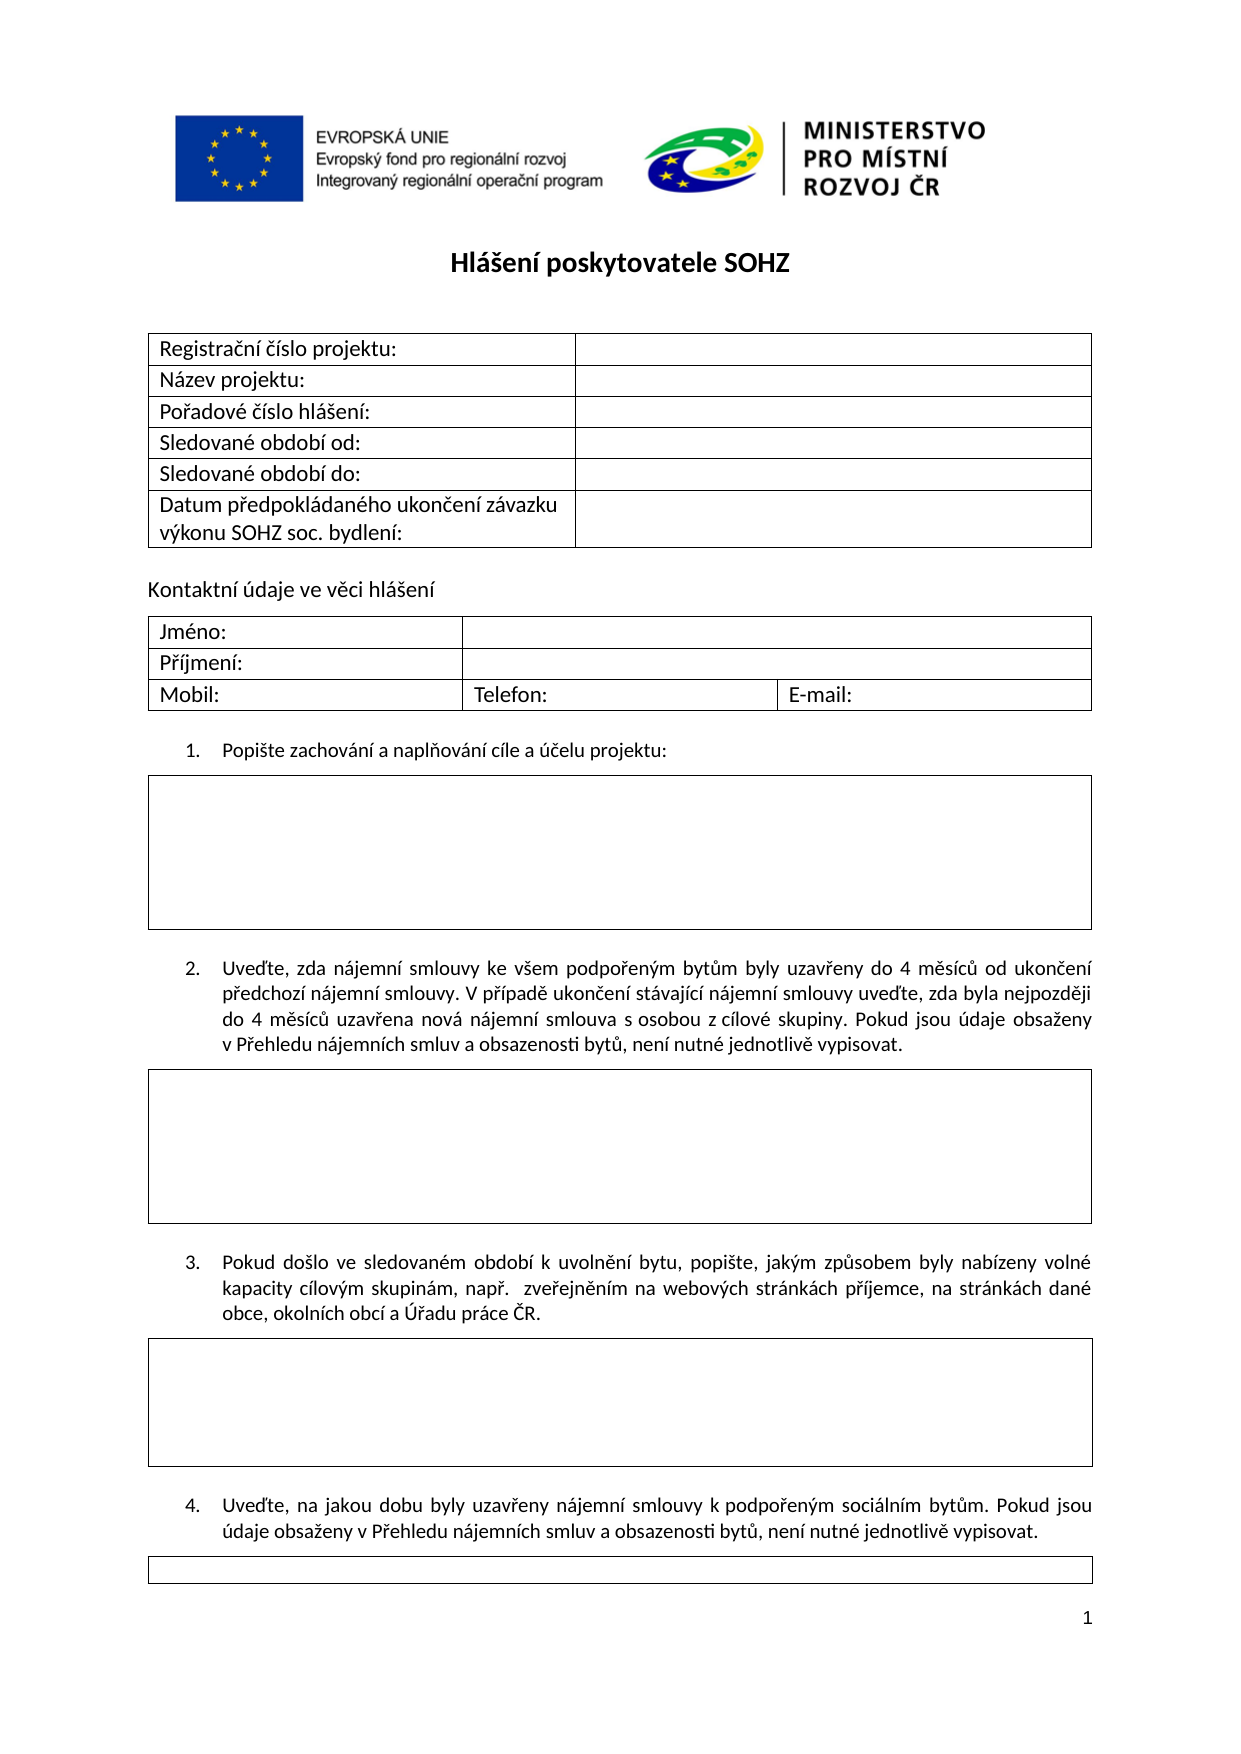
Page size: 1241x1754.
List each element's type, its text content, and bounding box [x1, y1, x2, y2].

table_cell Telefon: [463, 680, 777, 710]
table_header [149, 1557, 1092, 1582]
table_cell Sledované období od: [149, 428, 575, 458]
list Popište zachování a naplňování cíle a účelu projektu: [185, 737, 1093, 763]
table_header [149, 1339, 1092, 1466]
table_cell E-mail: [778, 680, 1091, 710]
list Pokud došlo ve sledovaném období k uvolnění bytu, popište, jakým způsobem byly nabízeny volné kapacity cílovým skupinám, např. zveřejněním na webových stránkách příjemce, na stránkách dané obce, okolních obcí a Úřadu práce ČR. [185, 1249, 1093, 1326]
text Kontaktní údaje ve věci hlášení [148, 576, 1093, 604]
list Uveďte, zda nájemní smlouvy ke všem podpořeným bytům byly uzavřeny do 4 měsíců od ukončení předchozí nájemní smlouvy. V případě ukončení stávající nájemní smlouvy uveďte, zda byla nejpozději do 4 měsíců uzavřena nová nájemní smlouva s osobou z cílové skupiny. Pokud jsou údaje obsaženy v Přehledu nájemních smluv a obsazenosti bytů, není nutné jednotlivě vypisovat. [185, 955, 1093, 1057]
table_cell Příjmení: [149, 649, 462, 679]
table_cell [463, 649, 1091, 679]
table_cell [576, 428, 1091, 458]
table_cell [576, 491, 1091, 547]
table_cell Datum předpokládaného ukončení závazku výkonu SOHZ soc. bydlení: [149, 491, 575, 547]
table_cell [576, 397, 1091, 427]
table_header Jméno: [149, 617, 462, 647]
table_header [576, 334, 1091, 364]
table_cell Název projektu: [149, 366, 575, 396]
text Hlášení poskytovatele SOHZ [148, 244, 1093, 280]
table_header Registrační číslo projektu: [149, 334, 575, 364]
table_cell [576, 366, 1091, 396]
table_header [463, 617, 1091, 647]
picture [147, 86, 1013, 230]
table_header [149, 1070, 1091, 1223]
table_cell Sledované období do: [149, 459, 575, 489]
table_header [149, 776, 1091, 929]
table_cell Pořadové číslo hlášení: [149, 397, 575, 427]
list Uveďte, na jakou dobu byly uzavřeny nájemní smlouvy k podpořeným sociálním bytům. Pokud jsou údaje obsaženy v Přehledu nájemních smluv a obsazenosti bytů, není nutné jednotlivě vypisovat. [185, 1493, 1093, 1543]
table_cell [576, 459, 1091, 489]
table_cell Mobil: [149, 680, 462, 710]
